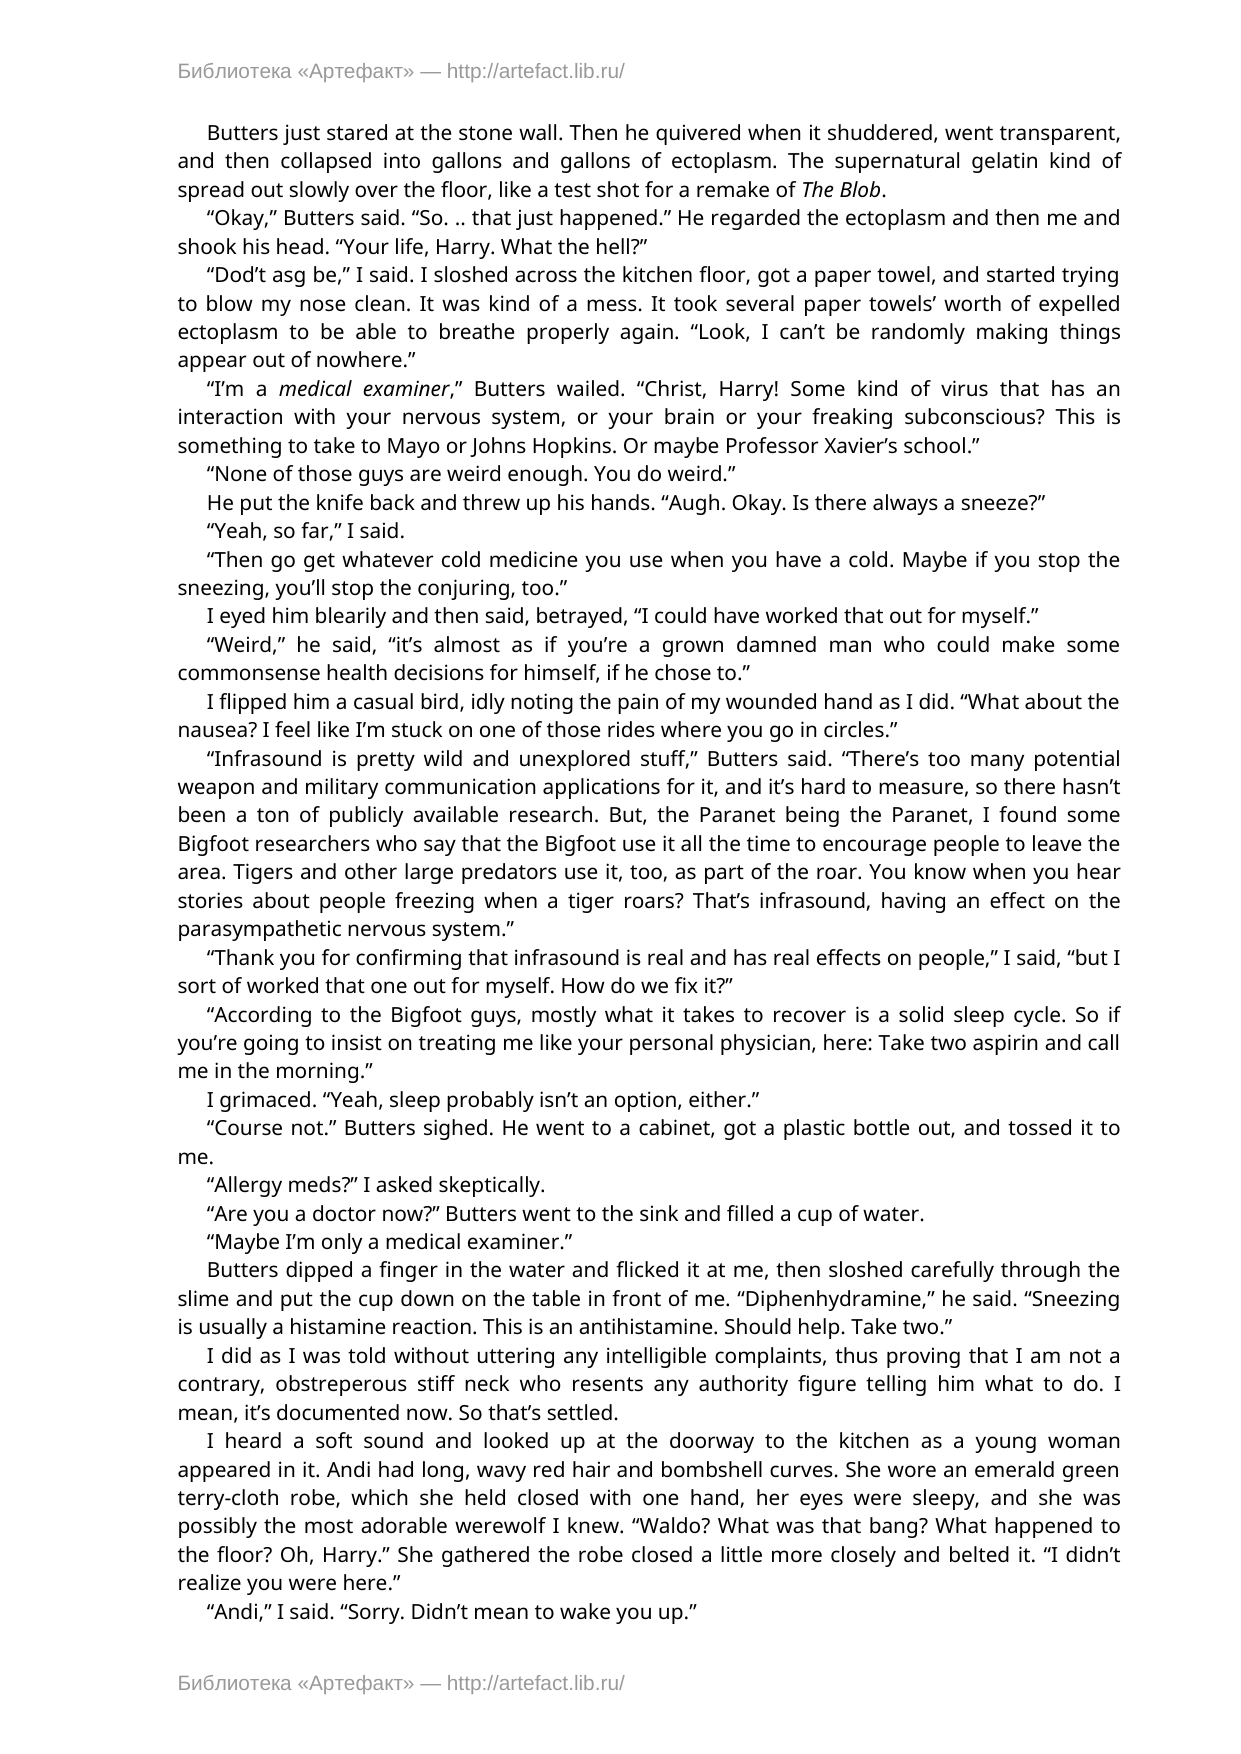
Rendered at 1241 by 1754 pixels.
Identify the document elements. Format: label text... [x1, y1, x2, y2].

text “Okay,” Butters said. “So. .. that just happened.” He regarded the ectoplasm and then me and shook his head. “Your life, Harry. What the hell?” [177, 203, 1122, 260]
text “Weird,” he said, “it’s almost as if you’re a grown damned man who could make some commonsense health decisions for himself, if he chose to.” [177, 630, 1122, 687]
text “Andi,” I said. “Sorry. Didn’t mean to wake you up.” [177, 1597, 1122, 1625]
text “Allergy meds?” I asked skeptically. [177, 1170, 1122, 1199]
text I eyed him blearily and then said, betrayed, “I could have worked that out for myself.” [177, 602, 1122, 630]
text “Dod’t asg be,” I said. I sloshed across the kitchen floor, got a paper towel, and started trying to blow my nose clean. It was kind of a mess. It took several paper towels’ worth of expelled ectoplasm to be able to breathe properly again. “Look, I can’t be randomly making things appear out of nowhere.” [177, 260, 1122, 374]
text “Yeah, so far,” I said. [177, 516, 1122, 545]
text “Course not.” Butters sighed. He went to a cabinet, got a plastic bottle out, and tossed it to me. [177, 1113, 1122, 1170]
text I flipped him a casual bird, idly noting the pain of my wounded hand as I did. “What about the nausea? I feel like I’m stuck on one of those rides where you go in circles.” [177, 687, 1122, 744]
text “Then go get whatever cold medicine you use when you have a cold. Maybe if you stop the sneezing, you’ll stop the conjuring, too.” [177, 545, 1122, 602]
text “Are you a doctor now?” Butters went to the sink and filled a cup of water. [177, 1199, 1122, 1227]
text He put the knife back and threw up his hands. “Augh. Okay. Is there always a sneeze?” [177, 488, 1122, 516]
text I heard a soft sound and looked up at the doorway to the kitchen as a young woman appeared in it. Andi had long, wavy red hair and bombshell curves. She wore an emerald green terry-cloth robe, which she held closed with one hand, her eyes were sleepy, and she was possibly the most adorable werewolf I knew. “Waldo? What was that bang? What happened to the floor? Oh, Harry.” She gathered the robe closed a little more closely and belted it. “I didn’t realize you were here.” [177, 1426, 1122, 1597]
text Butters just stared at the stone wall. Then he quivered when it shuddered, went transparent, and then collapsed into gallons and gallons of ectoplasm. The supernatural gelatin kind of spread out slowly over the floor, like a test shot for a remake of The Blob. [177, 118, 1122, 203]
text Butters dipped a finger in the water and flicked it at me, then sloshed carefully through the slime and put the cup down on the table in front of me. “Diphenhydramine,” he said. “Sneezing is usually a histamine reaction. This is an antihistamine. Should help. Take two.” [177, 1256, 1122, 1341]
text “Thank you for confirming that infrasound is real and has real effects on people,” I said, “but I sort of worked that one out for myself. How do we fix it?” [177, 943, 1122, 1000]
text “Infrasound is pretty wild and unexplored stuff,” Butters said. “There’s too many potential weapon and military communication applications for it, and it’s hard to measure, so there hasn’t been a ton of publicly available research. But, the Paranet being the Paranet, I found some Bigfoot researchers who say that the Bigfoot use it all the time to encourage people to leave the area. Tigers and other large predators use it, too, as part of the roar. You know when you hear stories about people freezing when a tiger roars? That’s infrasound, having an effect on the parasympathetic nervous system.” [177, 744, 1122, 943]
text I did as I was told without uttering any intelligible complaints, thus proving that I am not a contrary, obstreperous stiff neck who resents any authority figure telling him what to do. I mean, it’s documented now. So that’s settled. [177, 1341, 1122, 1426]
text “Maybe I’m only a medical examiner.” [177, 1227, 1122, 1256]
text “I’m a medical examiner,” Butters wailed. “Christ, Harry! Some kind of virus that has an interaction with your nervous system, or your brain or your freaking subconscious? This is something to take to Mayo or Johns Hopkins. Or maybe Professor Xavier’s school.” [177, 374, 1122, 459]
text “None of those guys are weird enough. You do weird.” [177, 459, 1122, 488]
text I grimaced. “Yeah, sleep probably isn’t an option, either.” [177, 1085, 1122, 1113]
text “According to the Bigfoot guys, mostly what it takes to recover is a solid sleep cycle. So if you’re going to insist on treating me like your personal physician, here: Take two aspirin and call me in the morning.” [177, 1000, 1122, 1085]
